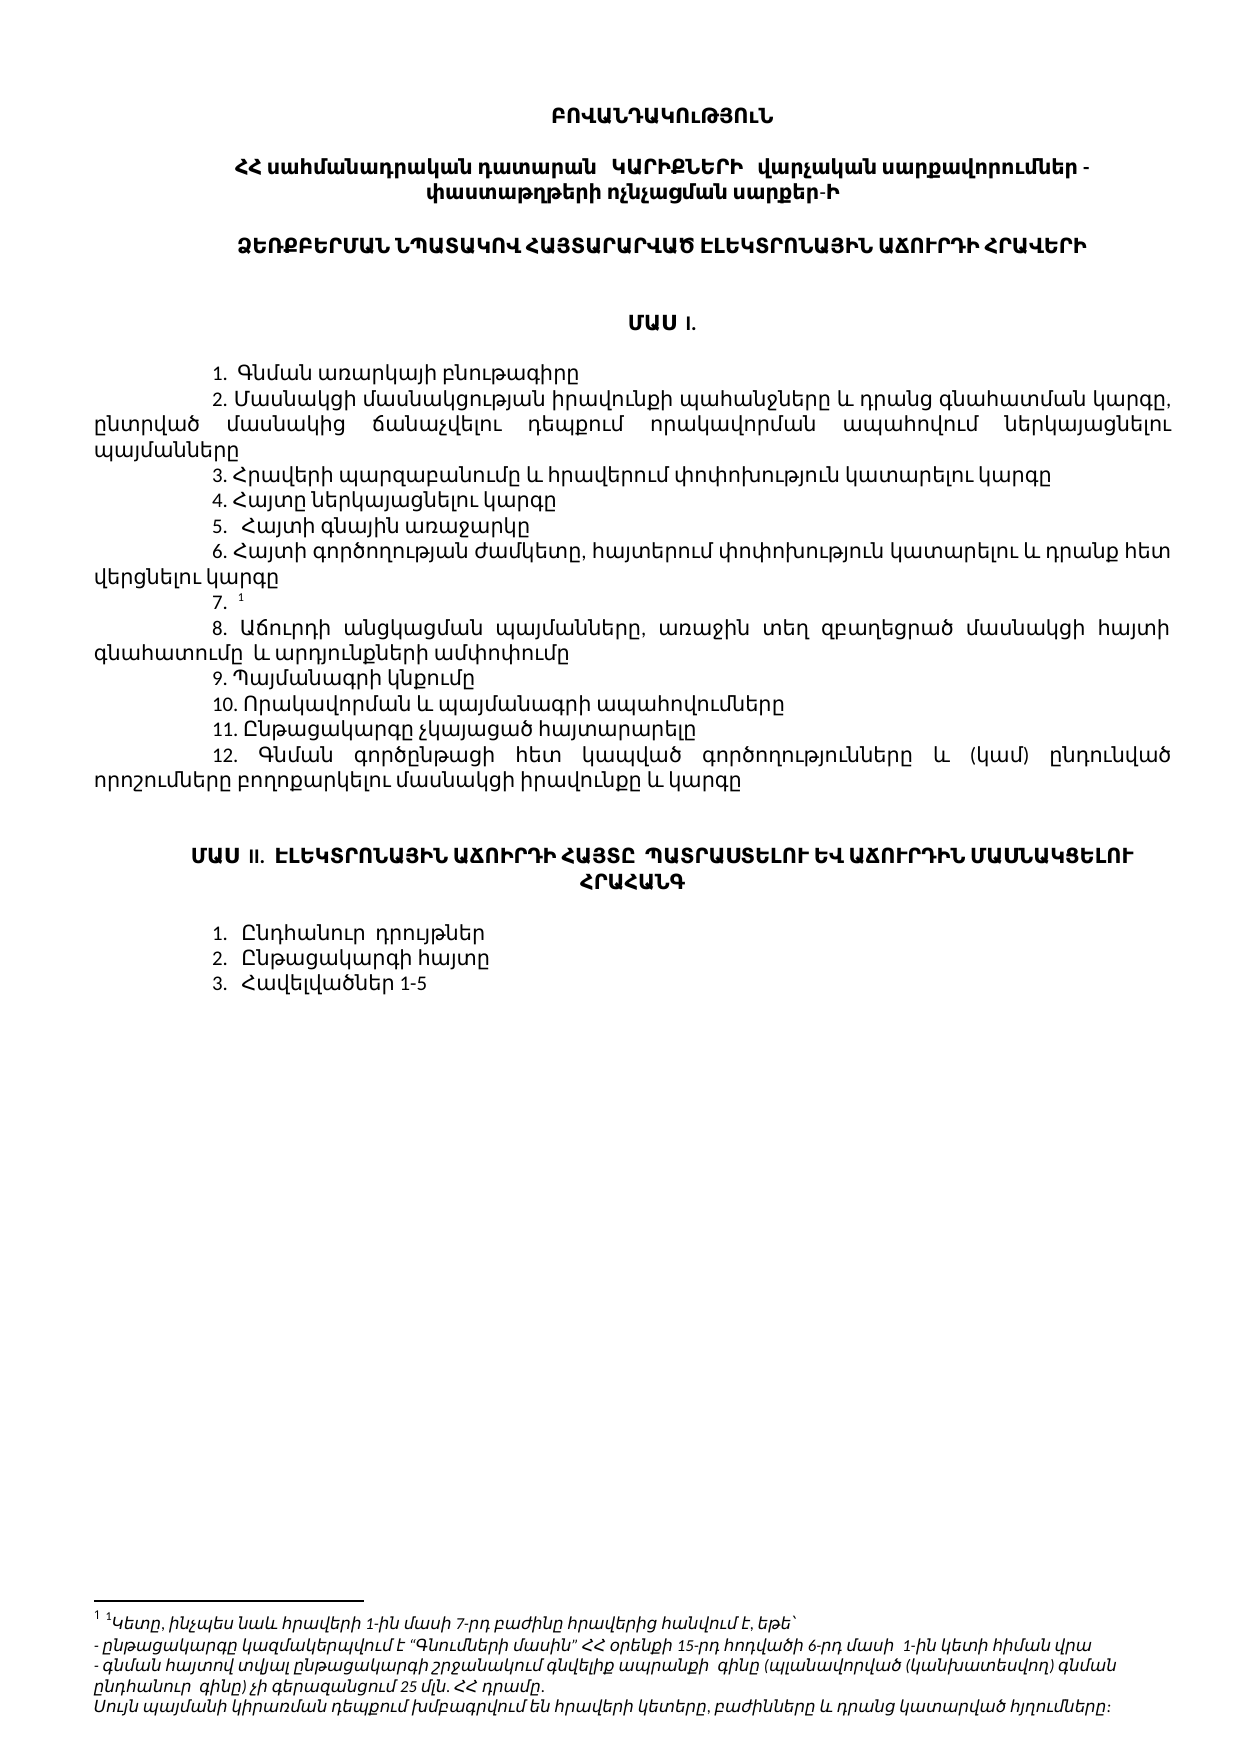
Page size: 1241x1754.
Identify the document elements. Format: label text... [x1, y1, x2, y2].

text 3. Հրավերի պարզաբանումը և հրավերում փոփոխություն կատարելու կարգը [94, 462, 1171, 488]
text 2. Մասնակցի մասնակցության իրավունքի պահանջները և դրանց գնահատման կարգը, ընտրված մասնակից ճանաչվելու դեպքում որակավորման ապահովում ներկայացնելու պայմանները [94, 386, 1171, 462]
text 2. Ընթացակարգի հայտը [94, 945, 1171, 971]
text 11. Ընթացակարգը չկայացած հայտարարելը [94, 716, 1171, 742]
text ՁԵՌՔԲԵՐՄԱՆ ՆՊԱՏԱԿՈՎ ՀԱՅՏԱՐԱՐՎԱԾ ԷԼԵԿՏՐՈՆԱՅԻՆ ԱՃՈՒՐԴԻ ՀՐԱՎԵՐԻ [94, 233, 1171, 259]
text 12. Գնման գործընթացի հետ կապված գործողությունները և (կամ) ընդունված որոշումները բողոքարկելու մասնակցի իրավունքը և կարգը [94, 742, 1171, 793]
text 4. Հայտը ներկայացնելու կարգը [94, 488, 1171, 513]
text ՀՀ սահմանադրական դատարան ԿԱՐԻՔՆԵՐԻ վարչական սարքավորումներ - փաստաթղթերի ոչնչացման սարքեր-Ի [94, 154, 1171, 205]
text ՄԱՍ II. ԷԼԵԿՏՐՈՆԱՅԻՆ ԱՃՈԻՐԴԻ ՀԱՅՏԸ ՊԱՏՐԱՍՏԵԼՈՒ ԵՎ ԱՃՈՒՐԴԻՆ ՄԱՍՆԱԿՑԵԼՈՒ ՀՐԱՀԱՆԳ [94, 843, 1171, 894]
text 8. Աճուրդի անցկացման պայմանները, առաջին տեղ զբաղեցրած մասնակցի հայտի գնահատումը և արդյունքների ամփոփումը [94, 615, 1171, 666]
text 7. 1 [94, 589, 1171, 615]
text 10. Որակավորման և պայմանագրի ապահովումները [94, 691, 1171, 716]
text 1. Գնման առարկայի բնութագիրը [94, 361, 1171, 386]
text 6. Հայտի գործողության ժամկետը, հայտերում փոփոխություն կատարելու և դրանք հետ վերցնելու կարգը [94, 538, 1171, 589]
text ԲՈՎԱՆԴԱԿՈւԹՅՈւՆ [94, 103, 1171, 128]
text 1. Ընդհանուր դրույթներ [94, 920, 1171, 945]
text 9. Պայմանագրի կնքումը [94, 666, 1171, 691]
text 5. Հայտի գնային առաջարկը [94, 513, 1171, 538]
text ՄԱՍ I. [94, 310, 1171, 335]
text 3. Հավելվածներ 1-5 [94, 971, 1171, 996]
